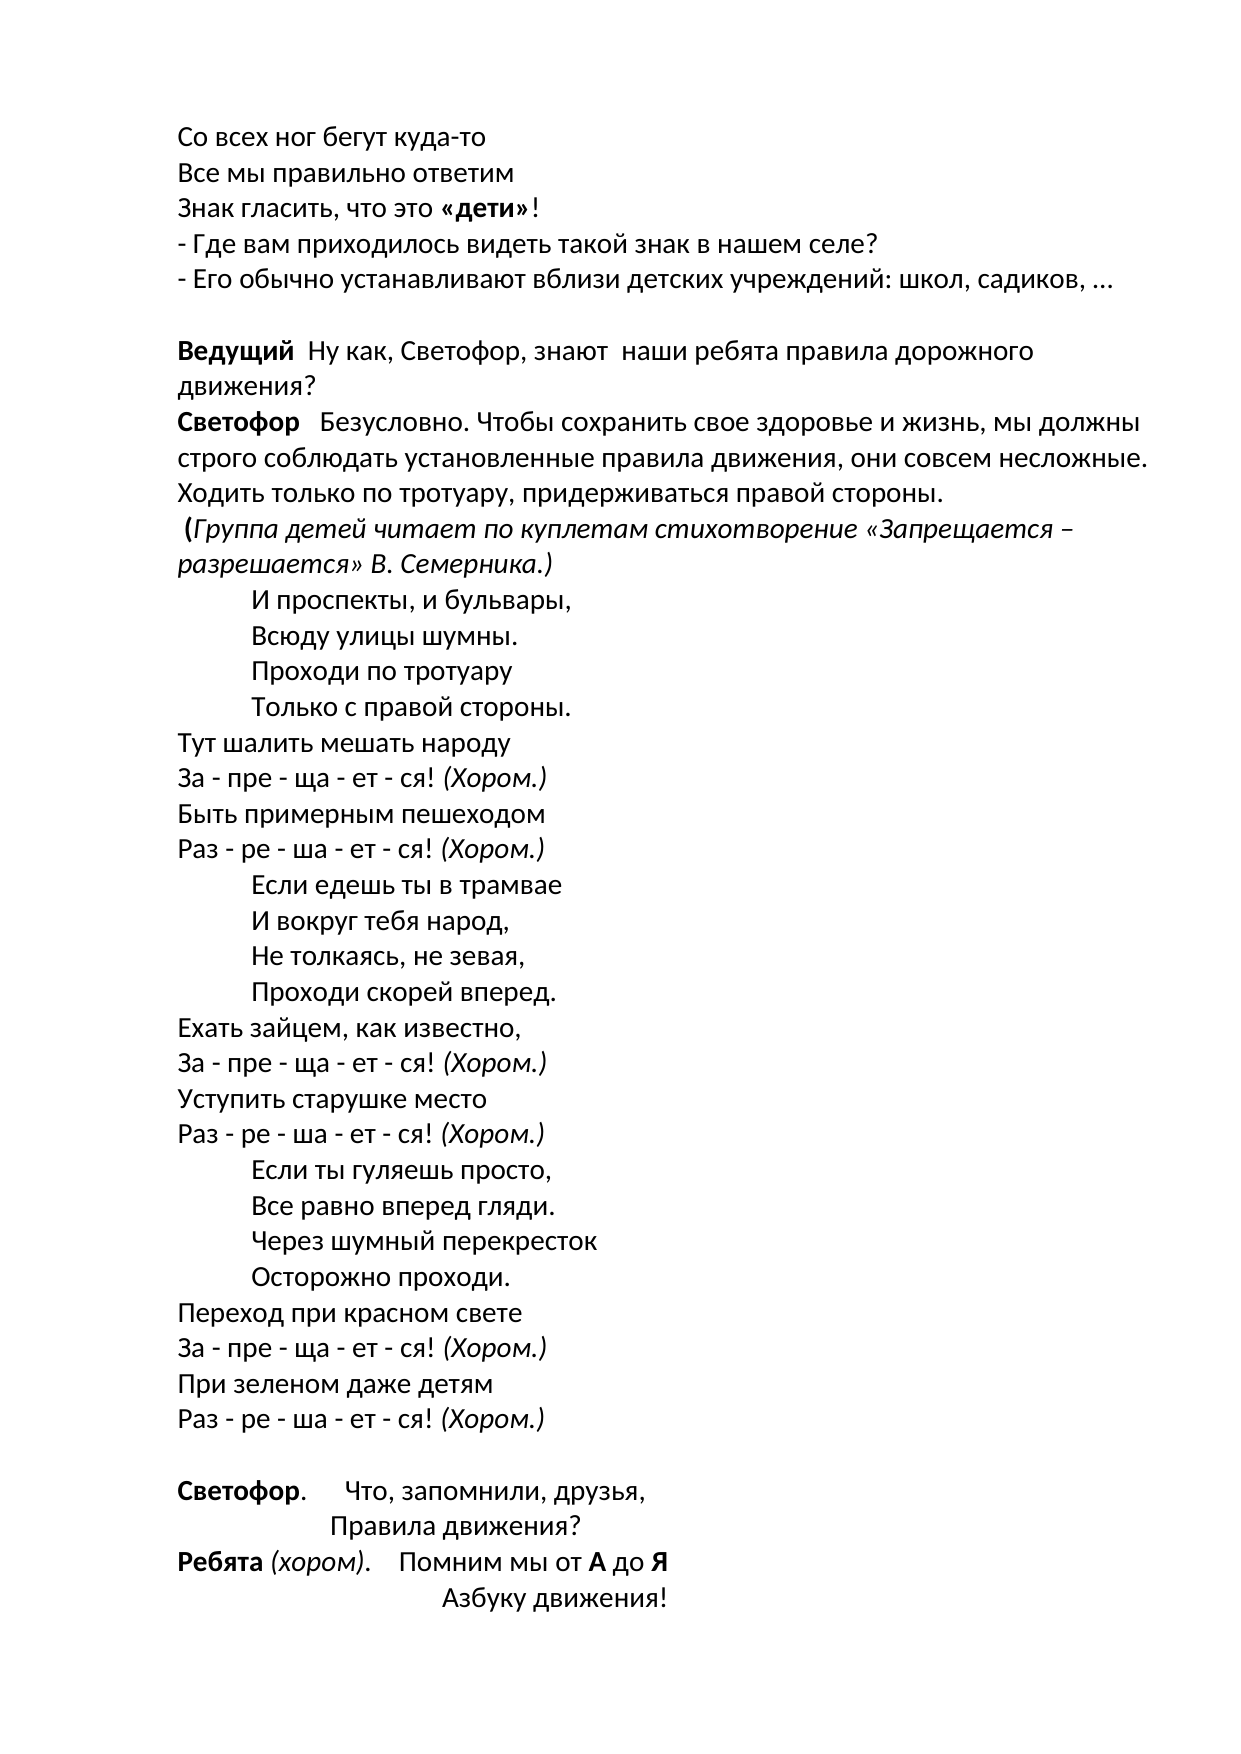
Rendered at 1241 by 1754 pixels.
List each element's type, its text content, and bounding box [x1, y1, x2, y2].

text Светофор. Что, запомнили, друзья, [177, 1472, 1152, 1507]
text Правила движения? [177, 1507, 1152, 1543]
text И проспекты, и бульвары, [177, 581, 1152, 617]
text Азбуку движения! [177, 1579, 1152, 1614]
text Знак гласить, что это «дети»! [177, 189, 1152, 225]
text Если ты гуляешь просто, [177, 1151, 1152, 1187]
text Раз - ре - ша - ет - ся! (Хором.) [177, 1401, 1152, 1436]
text При зеленом даже детям [177, 1365, 1152, 1401]
text Быть примерным пешеходом [177, 795, 1152, 831]
text Осторожно проходи. [177, 1258, 1152, 1294]
text Все равно вперед гляди. [177, 1187, 1152, 1222]
text Если едешь ты в трамвае [177, 866, 1152, 902]
text За - пре - ща - ет - ся! (Хором.) [177, 1044, 1152, 1080]
text (Группа детей читает по куплетам стихотворение «Запрещается – разрешается» В. Семерника.) [177, 510, 1152, 581]
text Ведущий Ну как, Светофор, знают наши ребята правила дорожного движения? [177, 332, 1152, 403]
text Светофор Безусловно. Чтобы сохранить свое здоровье и жизнь, мы должны строго соблюдать установленные правила движения, они совсем несложные. Ходить только по тротуару, придерживаться правой стороны. [177, 403, 1152, 510]
text Через шумный перекресток [177, 1222, 1152, 1258]
text Проходи скорей вперед. [177, 973, 1152, 1009]
text Раз - ре - ша - ет - ся! (Хором.) [177, 1116, 1152, 1151]
text Проходи по тротуару [177, 652, 1152, 688]
text Ехать зайцем, как известно, [177, 1009, 1152, 1044]
text Переход при красном свете [177, 1294, 1152, 1329]
text Все мы правильно ответим [177, 154, 1152, 189]
text За - пре - ща - ет - ся! (Хором.) [177, 1329, 1152, 1365]
text Только с правой стороны. [177, 688, 1152, 724]
text Уступить старушке место [177, 1080, 1152, 1116]
text Со всех ног бегут куда-то [177, 118, 1152, 154]
text Раз - ре - ша - ет - ся! (Хором.) [177, 831, 1152, 866]
text Ребята (хором). Помним мы от А до Я [177, 1543, 1152, 1579]
text И вокруг тебя народ, [177, 902, 1152, 937]
text - Где вам приходилось видеть такой знак в нашем селе? [177, 225, 1152, 261]
text Тут шалить мешать народу [177, 724, 1152, 759]
text За - пре - ща - ет - ся! (Хором.) [177, 759, 1152, 795]
text Не толкаясь, не зевая, [177, 937, 1152, 973]
text Всюду улицы шумны. [177, 617, 1152, 652]
text - Его обычно устанавливают вблизи детских учреждений: школ, садиков, … [177, 261, 1152, 296]
